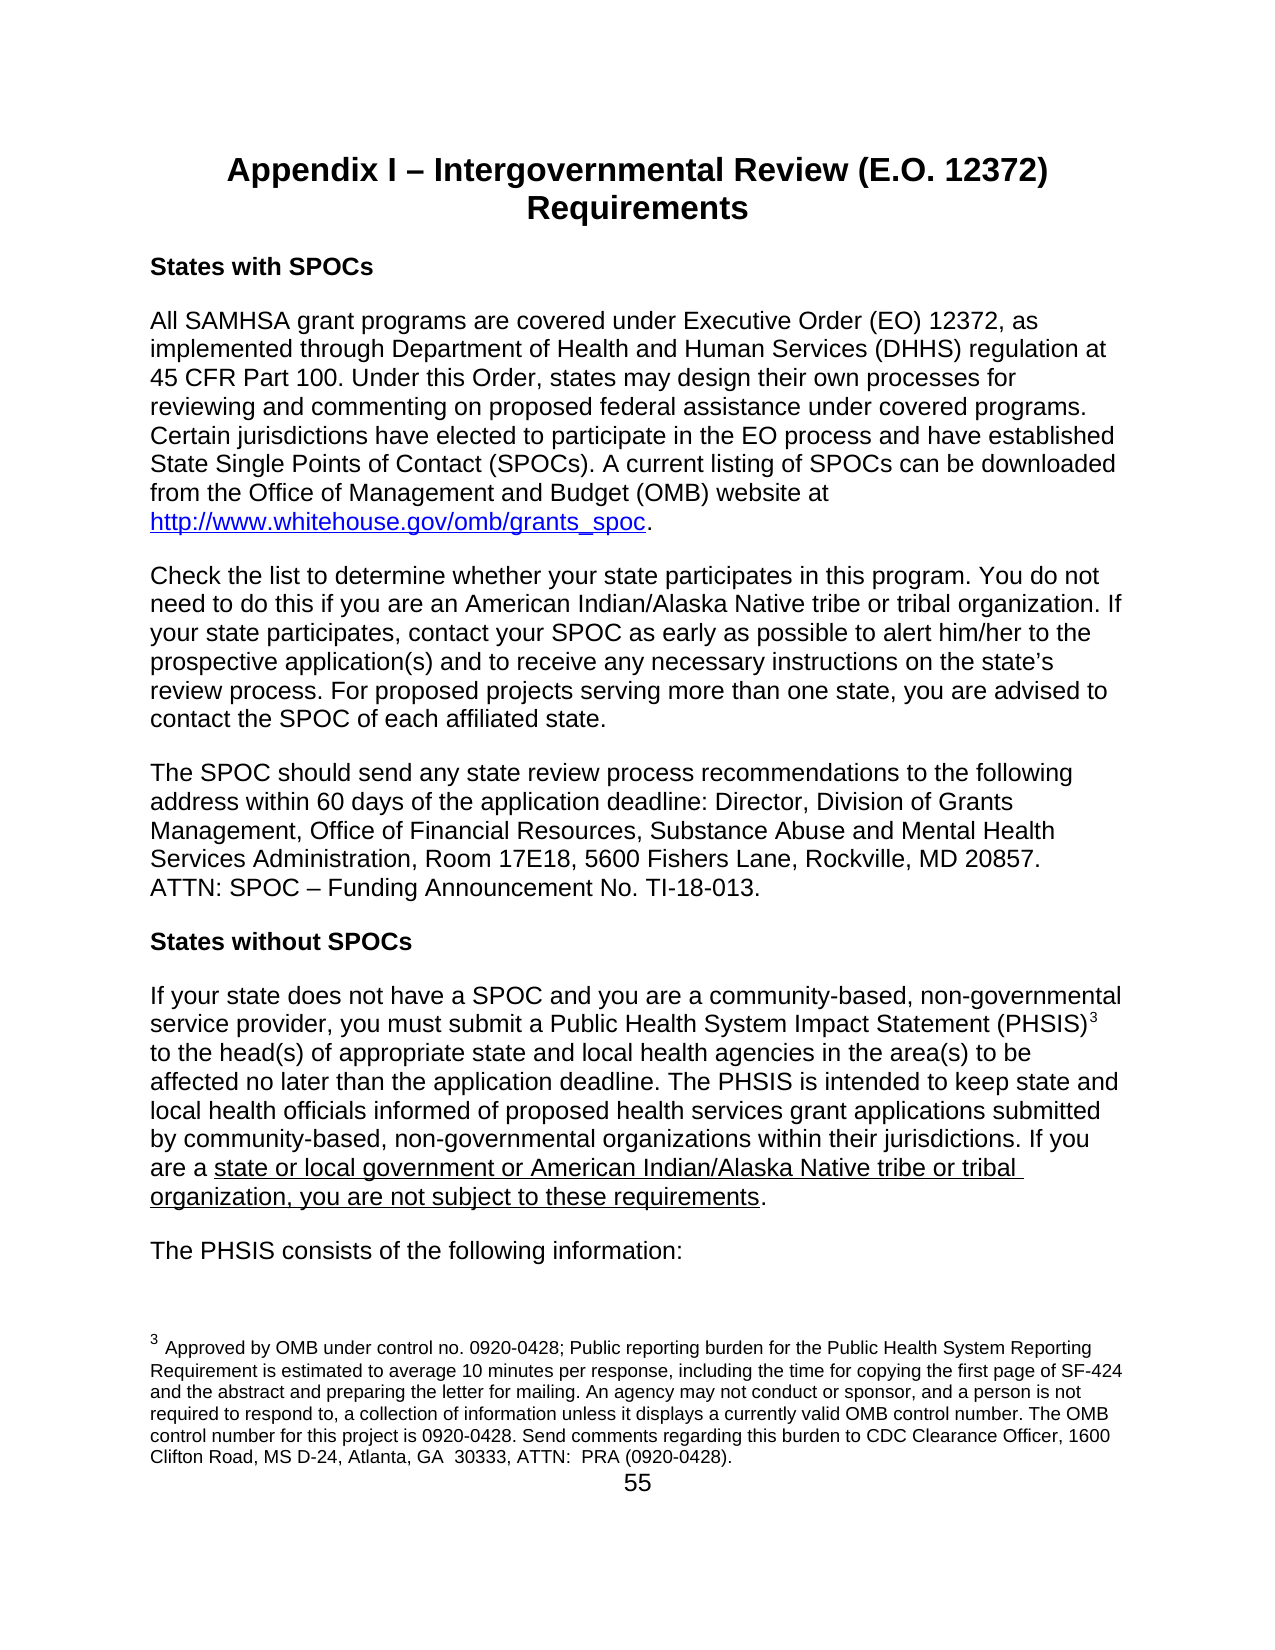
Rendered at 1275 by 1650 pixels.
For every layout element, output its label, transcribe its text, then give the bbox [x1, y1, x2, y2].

text States without SPOCs [150, 927, 1125, 956]
text If your state does not have a SPOC and you are a community-based, non-governmental service provider, you must submit a Public Health System Impact Statement (PHSIS) to the head(s) of appropriate state and local health agencies in the area(s) to be affected no later than the application deadline. The PHSIS is intended to keep state and local health officials informed of proposed health services grant applications submitted by community-based, non-governmental organizations within their jurisdictions. If you are a state or local government or American Indian/Alaska Native tribe or tribal organization, you are not subject to these requirements. [150, 981, 1125, 1211]
text The PHSIS consists of the following information: [150, 1236, 1125, 1264]
text All SAMHSA grant programs are covered under Executive Order (EO) 12372, as implemented through Department of Health and Human Services (DHHS) regulation at 45 CFR Part 100. Under this Order, states may design their own processes for reviewing and commenting on proposed federal assistance under covered programs. Certain jurisdictions have elected to participate in the EO process and have established State Single Points of Contact (SPOCs). A current listing of SPOCs can be downloaded from the Office of Management and Budget (OMB) website at http://www.whitehouse.gov/omb/grants_spoc. [150, 306, 1125, 536]
text The SPOC should send any state review process recommendations to the following address within 60 days of the application deadline: Director, Division of Grants Management, Office of Financial Resources, Substance Abuse and Mental Health Services Administration, Room 17E18, 5600 Fishers Lane, Rockville, MD 20857. ATTN: SPOC – Funding Announcement No. TI-18-013. [150, 758, 1125, 902]
text Check the list to determine whether your state participates in this program. You do not need to do this if you are an American Indian/Alaska Native tribe or tribal organization. If your state participates, contact your SPOC as early as possible to alert him/her to the prospective application(s) and to receive any necessary instructions on the state’s review process. For proposed projects serving more than one state, you are advised to contact the SPOC of each affiliated state. [150, 561, 1125, 733]
text States with SPOCs [150, 252, 1125, 281]
subtitle Appendix I – Intergovernmental Review (E.O. 12372) Requirements [150, 150, 1125, 227]
